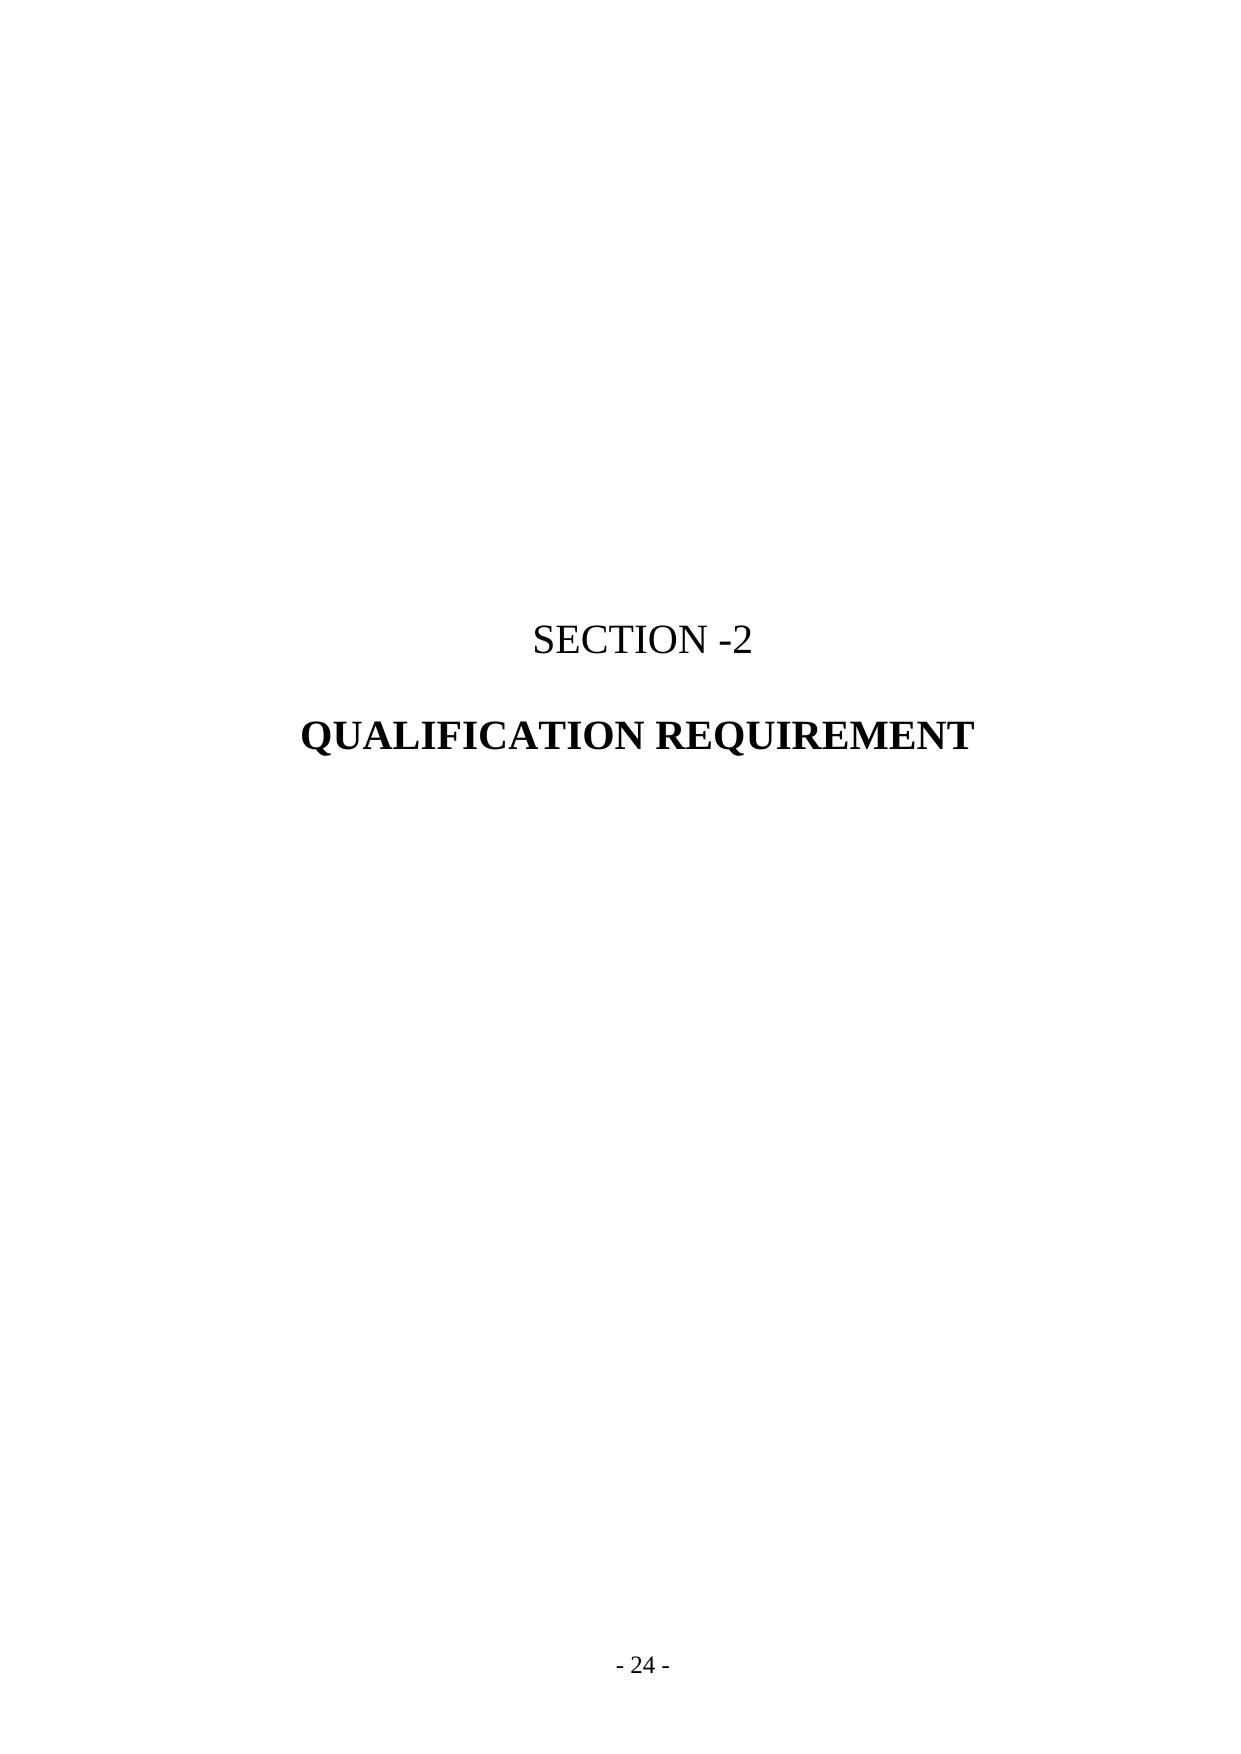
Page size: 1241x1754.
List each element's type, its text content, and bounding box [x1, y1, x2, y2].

subtitle QUALIFICATION REQUIREMENT [225, 711, 1135, 759]
subtitle SECTION -2 [150, 615, 1135, 663]
